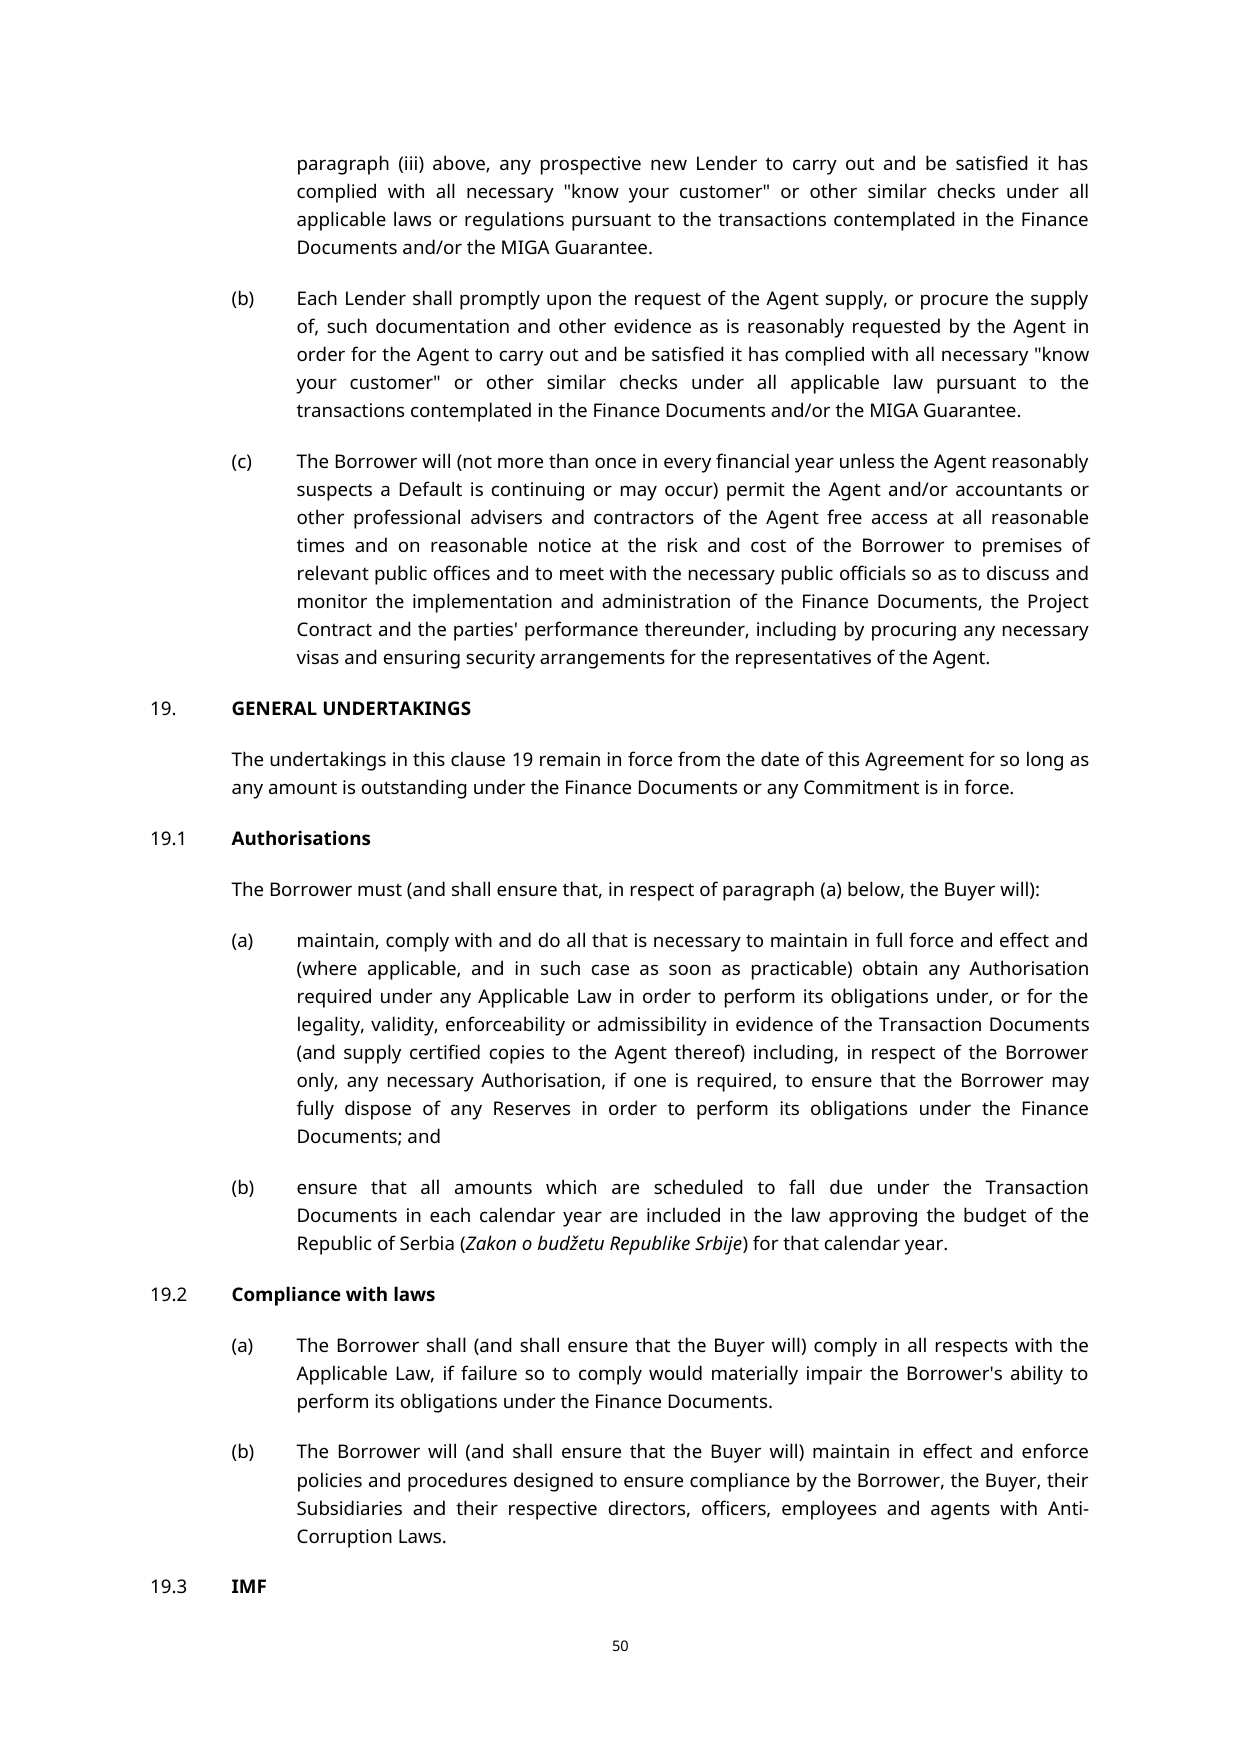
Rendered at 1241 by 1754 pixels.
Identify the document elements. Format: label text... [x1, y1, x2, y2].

text Compliance with laws [150, 1281, 1090, 1306]
text maintain, comply with and do all that is necessary to maintain in full force and effect and (where applicable, and in such case as soon as practicable) obtain any Authorisation required under any Applicable Law in order to perform its obligations under, or for the legality, validity, enforceability or admissibility in evidence of the Transaction Documents (and supply certified copies to the Agent thereof) including, in respect of the Borrower only, any necessary Authorisation, if one is required, to ensure that the Borrower may fully dispose of any Reserves in order to perform its obligations under the Finance Documents; and [231, 927, 1090, 1148]
text The Borrower must (and shall ensure that, in respect of paragraph (a) below, the Buyer will): [231, 876, 1090, 901]
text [296, 150, 1090, 259]
text Each Lender shall promptly upon the request of the Agent supply, or procure the supply of, such documentation and other evidence as is reasonably requested by the Agent in order for the Agent to carry out and be satisfied it has complied with all necessary "know your customer" or other similar checks under all applicable law pursuant to the transactions contemplated in the Finance Documents and/or the MIGA Guarantee. [231, 285, 1090, 423]
text The Borrower shall (and shall ensure that the Buyer will) comply in all respects with the Applicable Law, if failure so to comply would materially impair the Borrower's ability to perform its obligations under the Finance Documents. [231, 1332, 1090, 1413]
text GENERAL UNDERTAKINGS [150, 695, 1090, 721]
text The Borrower will (and shall ensure that the Buyer will) maintain in effect and enforce policies and procedures designed to ensure compliance by the Borrower, the Buyer, their Subsidiaries and their respective directors, officers, employees and agents with Anti-Corruption Laws. [231, 1439, 1090, 1548]
text The Borrower will (not more than once in every financial year unless the Agent reasonably suspects a Default is continuing or may occur) permit the Agent and/or accountants or other professional advisers and contractors of the Agent free access at all reasonable times and on reasonable notice at the risk and cost of the Borrower to premises of relevant public offices and to meet with the necessary public officials so as to discuss and monitor the implementation and administration of the Finance Documents, the Project Contract and the parties' performance thereunder, including by procuring any necessary visas and ensuring security arrangements for the representatives of the Agent. [231, 448, 1090, 670]
text Authorisations [150, 825, 1090, 851]
text IMF [150, 1574, 1090, 1599]
text ensure that all amounts which are scheduled to fall due under the Transaction Documents in each calendar year are included in the law approving the budget of the Republic of Serbia (Zakon o budžetu Republike Srbije) for that calendar year. [231, 1174, 1090, 1256]
text The undertakings in this clause ‎19 remain in force from the date of this Agreement for so long as any amount is outstanding under the Finance Documents or any Commitment is in force. [231, 746, 1090, 799]
